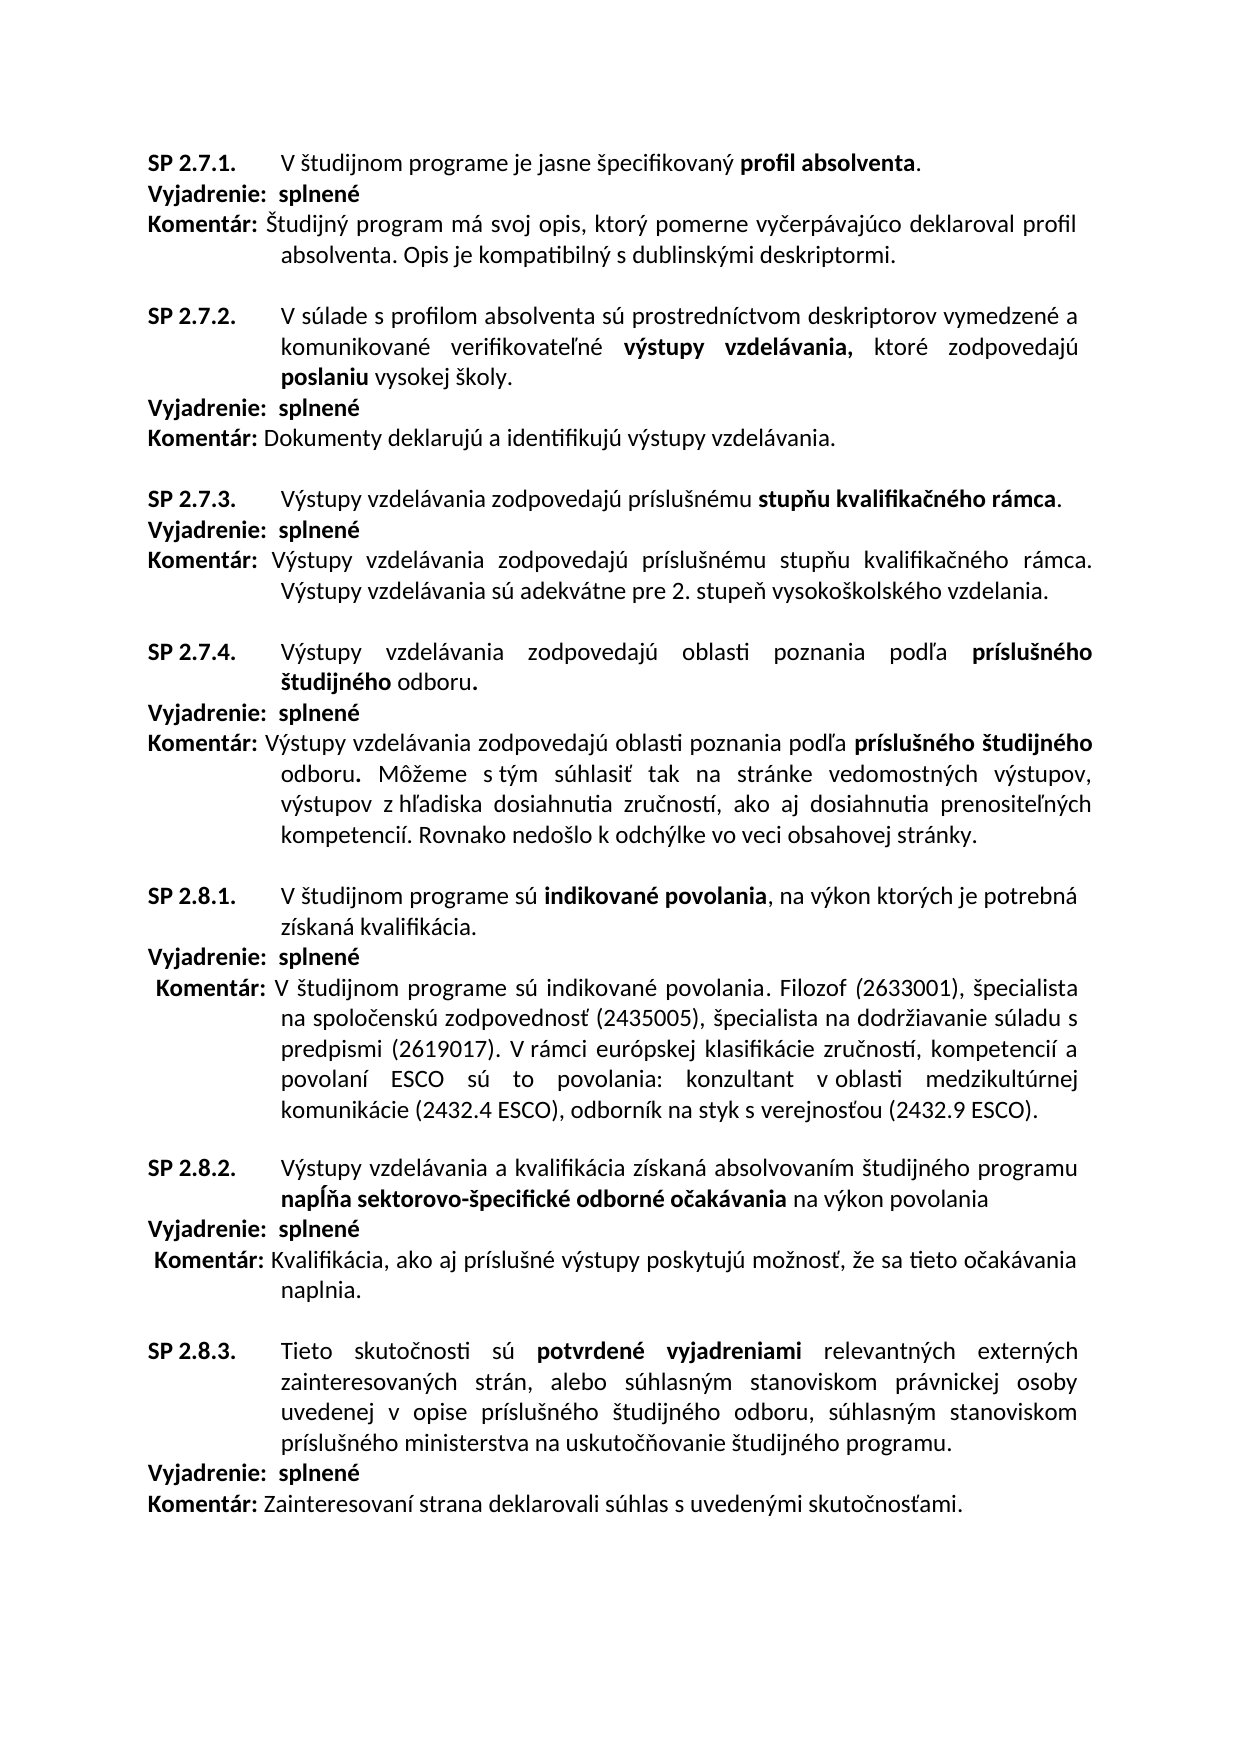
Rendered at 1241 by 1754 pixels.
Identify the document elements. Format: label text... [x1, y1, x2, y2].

text Vyjadrenie: [148, 1213, 1078, 1244]
text Komentár: V študijnom programe sú indikované povolania. Filozof (2633001), špecialista na spoločenskú zodpovednosť (2435005), špecialista na dodržiavanie súladu s predpismi (2619017). V rámci európskej klasifikácie zručností, kompetencií a povolaní ESCO sú to povolania: konzultant v oblasti medzikultúrnej komunikácie (2432.4 ESCO), odborník na styk s verejnosťou (2432.9 ESCO). [148, 972, 1078, 1124]
text Vyjadrenie: [148, 941, 1078, 972]
text Vyjadrenie: [148, 514, 1078, 544]
text Komentár: Študijný program má svoj opis, ktorý pomerne vyčerpávajúco deklaroval profil absolventa. Opis je kompatibilný s dublinskými deskriptormi. [148, 209, 1078, 270]
text SP 2.7.1. V študijnom programe je jasne špecifikovaný profil absolventa. [148, 148, 1093, 178]
text SP 2.8.2. Výstupy vzdelávania a kvalifikácia získaná absolvovaním študijného programu napĺňa sektorovo-špecifické odborné očakávania na výkon povolania [148, 1152, 1078, 1213]
text SP 2.7.2. V súlade s profilom absolventa sú prostredníctvom deskriptorov vymedzené a komunikované verifikovateľné výstupy vzdelávania, ktoré zodpovedajú poslaniu vysokej školy. [148, 300, 1079, 392]
text Komentár: Dokumenty deklarujú a identifikujú výstupy vzdelávania. [148, 422, 1078, 453]
text SP 2.7.4. Výstupy vzdelávania zodpovedajú oblasti poznania podľa príslušného študijného odboru. [148, 636, 1093, 697]
text Komentár: Výstupy vzdelávania zodpovedajú príslušnému stupňu kvalifikačného rámca. Výstupy vzdelávania sú adekvátne pre 2. stupeň vysokoškolského vzdelania. [148, 544, 1093, 605]
text SP 2.8.3. Tieto skutočnosti sú potvrdené vyjadreniami relevantných externých zainteresovaných strán, alebo súhlasným stanoviskom právnickej osoby uvedenej v opise príslušného študijného odboru, súhlasným stanoviskom príslušného ministerstva na uskutočňovanie študijného programu. [148, 1335, 1078, 1457]
text SP 2.8.1. V študijnom programe sú indikované povolania, na výkon ktorých je potrebná získaná kvalifikácia. [148, 880, 1078, 941]
text Vyjadrenie: [148, 392, 1078, 422]
text SP 2.7.3. Výstupy vzdelávania zodpovedajú príslušnému stupňu kvalifikačného rámca. [148, 483, 1093, 514]
text Komentár: Zainteresovaní strana deklarovali súhlas s uvedenými skutočnosťami. [148, 1488, 1078, 1518]
text Komentár: Kvalifikácia, ako aj príslušné výstupy poskytujú možnosť, že sa tieto očakávania naplnia. [148, 1244, 1078, 1305]
text Vyjadrenie: [148, 697, 1078, 727]
text Vyjadrenie: [148, 178, 1078, 209]
text Komentár: Výstupy vzdelávania zodpovedajú oblasti poznania podľa príslušného študijného odboru. Môžeme s tým súhlasiť tak na stránke vedomostných výstupov, výstupov z hľadiska dosiahnutia zručností, ako aj dosiahnutia prenositeľných kompetencií. Rovnako nedošlo k odchýlke vo veci obsahovej stránky. [148, 727, 1093, 849]
text Vyjadrenie: [148, 1457, 1078, 1488]
